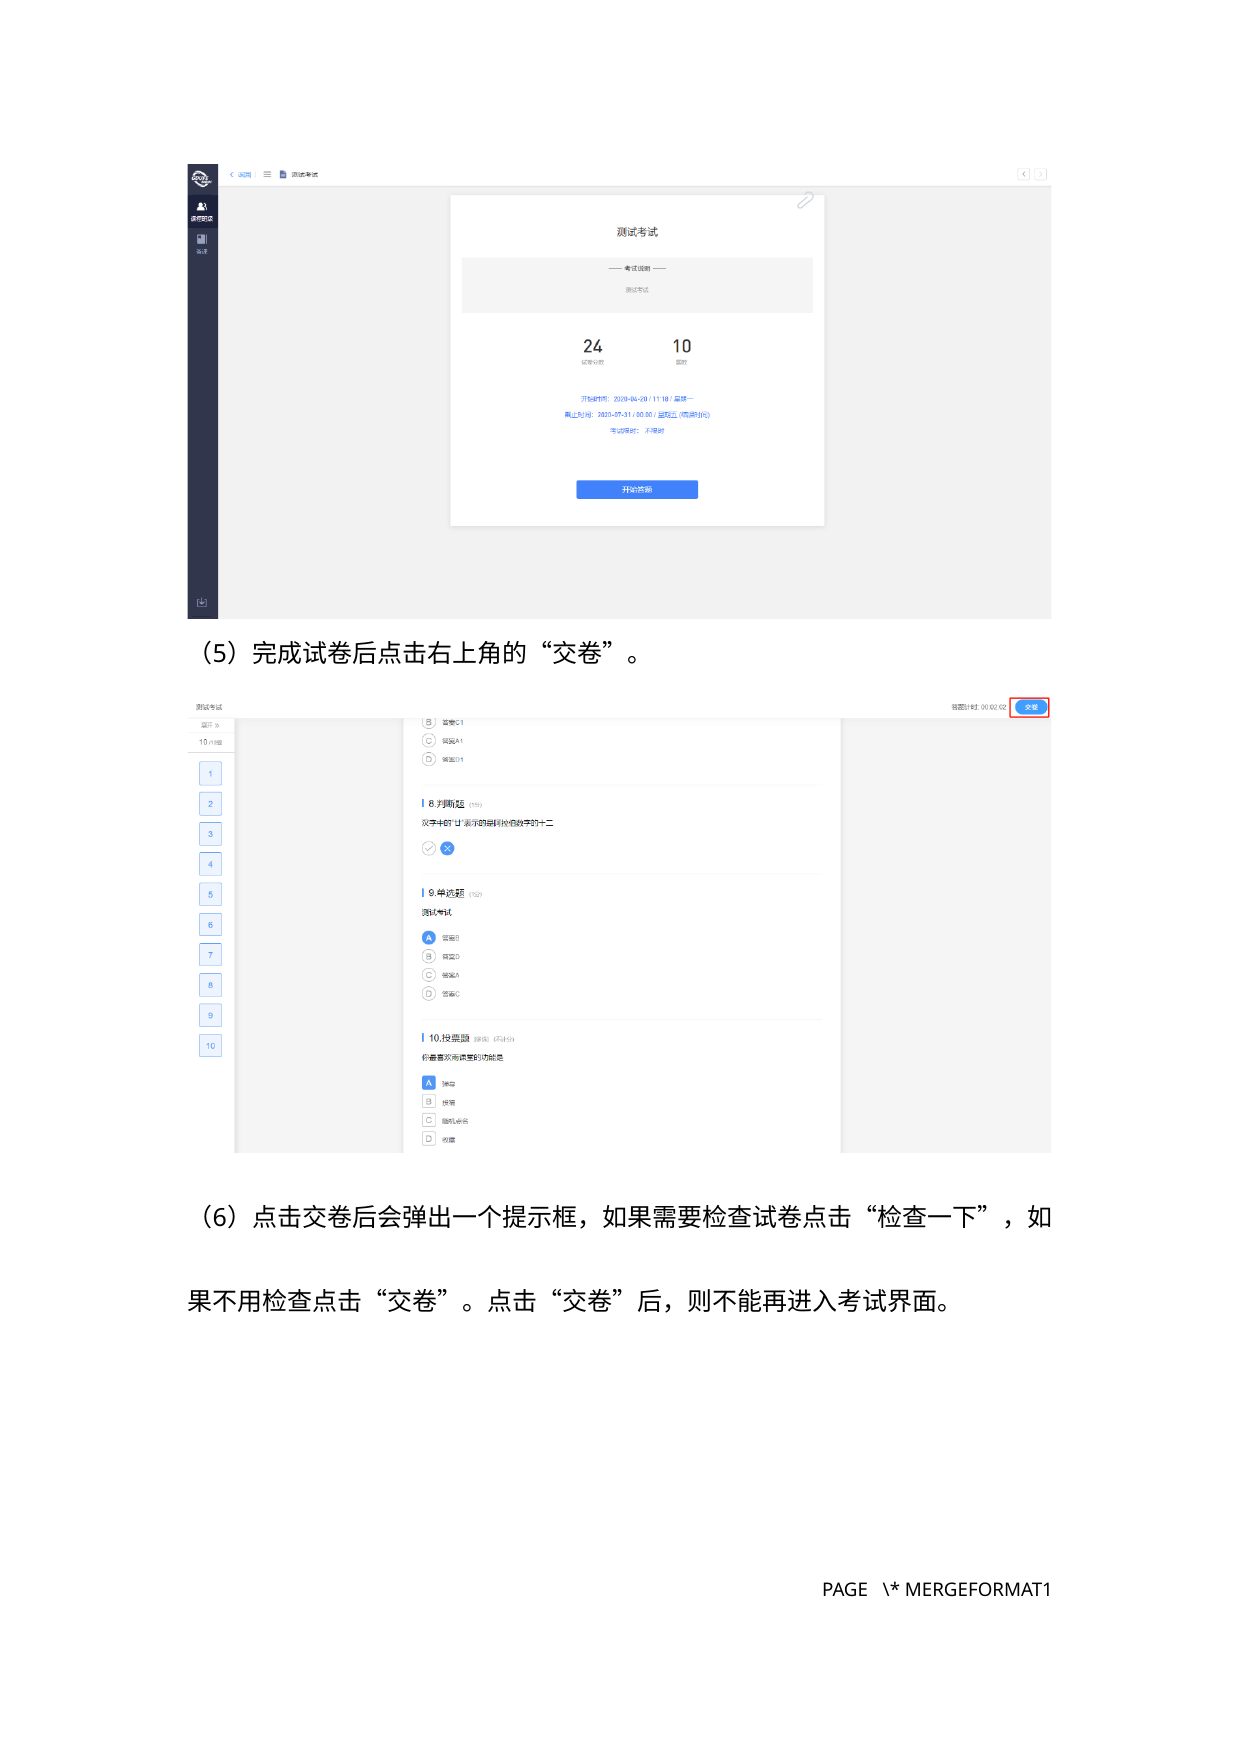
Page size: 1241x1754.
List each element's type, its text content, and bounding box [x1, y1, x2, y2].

text （5）完成试卷后点击右上角的“交卷”。 [187, 619, 1053, 684]
picture [187, 695, 1052, 1153]
text （6）点击交卷后会弹出一个提示框，如果需要检查试卷点击“检查一下”，如果不用检查点击“交卷”。点击“交卷”后，则不能再进入考试界面。 [187, 1183, 1053, 1332]
picture [187, 164, 1052, 619]
